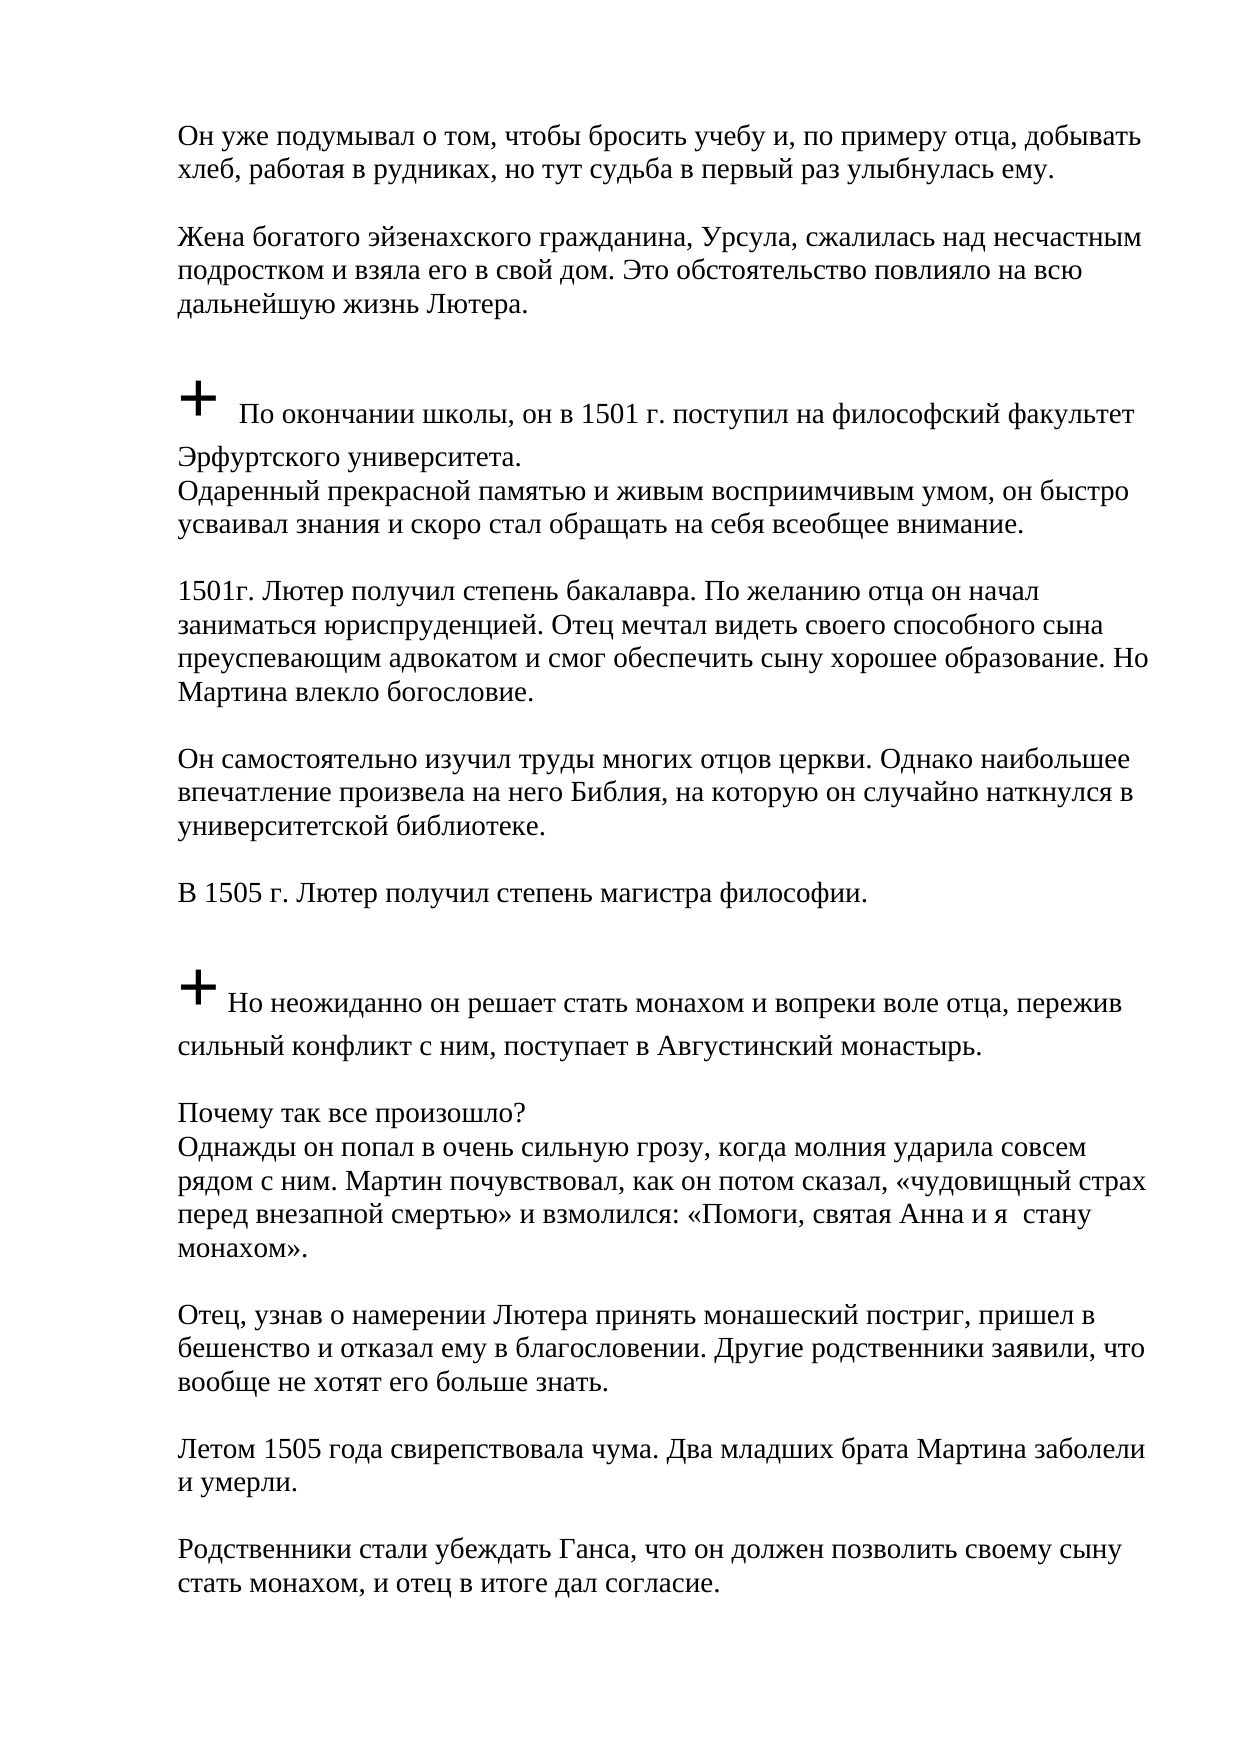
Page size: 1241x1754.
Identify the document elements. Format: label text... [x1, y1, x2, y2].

text Почему так все произошло? [177, 1096, 1152, 1129]
text Он уже подумывал о том, чтобы бросить учебу и, по примеру отца, добывать хлеб, работая в рудниках, но тут судьба в первый раз улыбнулась ему. [177, 118, 1152, 185]
text Однажды он попал в очень сильную грозу, когда молния ударила совсем рядом с ним. Мартин почувствовал, как он потом сказал, «чудовищный страх перед внезапной смертью» и взмолился: «Помоги, святая Анна и я стану монахом». [177, 1129, 1152, 1263]
text + Но неожиданно он решает стать монахом и вопреки воле отца, пережив сильный конфликт с ним, поступает в Августинский монастырь. [177, 942, 1152, 1062]
text Жена богатого эйзенахского гражданина, Урсула, сжалилась над несчастным подростком и взяла его в свой дом. Это обстоятельство повлияло на всю дальнейшую жизнь Лютера. [177, 219, 1152, 319]
text Одаренный прекрасной памятью и живым восприимчивым умом, он быстро усваивал знания и скоро стал обращать на себя всеобщее внимание. [177, 473, 1152, 540]
text Летом 1505 года свирепствовала чума. Два младших брата Мартина заболели и умерли. [177, 1431, 1152, 1498]
text Отец, узнав о намерении Лютера принять монашеский постриг, пришел в бешенство и отказал ему в благословении. Другие родственники заявили, что вообще не хотят его больше знать. [177, 1297, 1152, 1397]
text В 1505 г. Лютер получил степень магистра философии. [177, 875, 1152, 909]
text Он самостоятельно изучил труды многих отцов церкви. Однако наибольшее впечатление произвела на него Библия, на которую он случайно наткнулся в университетской библиотеке. [177, 741, 1152, 842]
text 1501г. Лютер получил степень бакалавра. По желанию отца он начал заниматься юриспруденцией. Отец мечтал видеть своего способного сына преуспевающим адвокатом и смог обеспечить сыну хорошее образование. Но Мартина влекло богословие. [177, 573, 1152, 707]
text Родственники стали убеждать Ганса, что он должен позволить своему сыну стать монахом, и отец в итоге дал согласие. [177, 1532, 1152, 1599]
text + По окончании школы, он в 1501 г. поступил на философский факультет Эрфуртского университета. [177, 353, 1152, 473]
